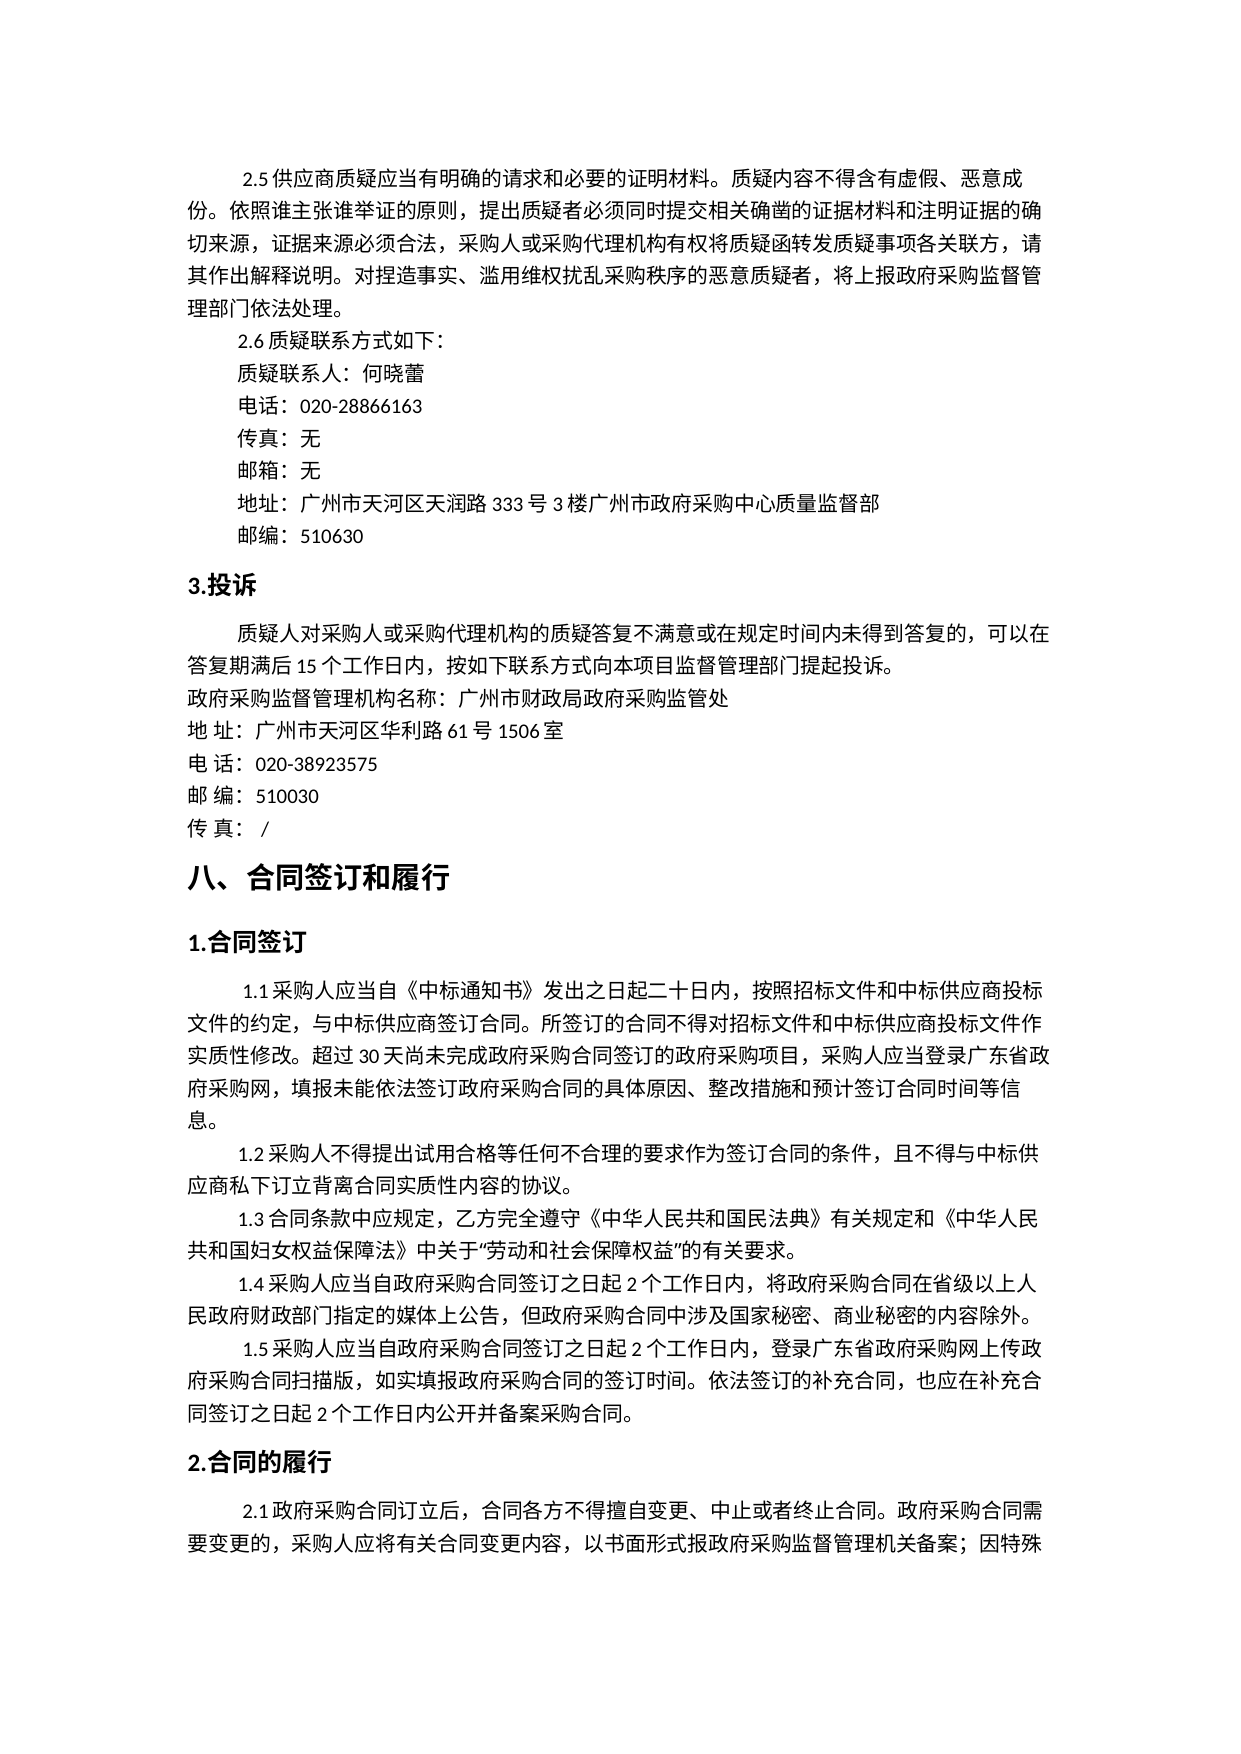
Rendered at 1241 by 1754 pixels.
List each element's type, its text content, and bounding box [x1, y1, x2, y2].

text 邮箱：无 [187, 454, 1053, 487]
text 电话：020-28866163 [187, 389, 1053, 422]
text 1.3合同条款中应规定，乙方完全遵守《中华人民共和国民法典》有关规定和《中华人民共和国妇女权益保障法》中关于“劳动和社会保障权益”的有关要求。 [187, 1202, 1053, 1267]
text 2.6质疑联系方式如下： [187, 324, 1053, 357]
text 邮编：510630 [187, 519, 1053, 552]
text 1.合同签订 [187, 909, 1053, 974]
text 3.投诉 [187, 552, 1053, 617]
text 1.5采购人应当自政府采购合同签订之日起2个工作日内，登录广东省政府采购网上传政府采购合同扫描版，如实填报政府采购合同的签订时间。依法签订的补充合同，也应在补充合同签订之日起2个工作日内公开并备案采购合同。 [187, 1332, 1053, 1429]
text 1.4采购人应当自政府采购合同签订之日起2个工作日内，将政府采购合同在省级以上人民政府财政部门指定的媒体上公告，但政府采购合同中涉及国家秘密、商业秘密的内容除外。 [187, 1267, 1053, 1332]
text 政府采购监督管理机构名称：广州市财政局政府采购监管处 [187, 682, 1053, 714]
text 2.5供应商质疑应当有明确的请求和必要的证明材料。质疑内容不得含有虚假、恶意成份。依照谁主张谁举证的原则，提出质疑者必须同时提交相关确凿的证据材料和注明证据的确切来源，证据来源必须合法，采购人或采购代理机构有权将质疑函转发质疑事项各关联方，请其作出解释说明。对捏造事实、滥用维权扰乱采购秩序的恶意质疑者，将上报政府采购监督管理部门依法处理。 [187, 162, 1053, 324]
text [187, 1494, 1053, 1559]
text 2.合同的履行 [187, 1429, 1053, 1494]
text 邮 编：510030 [187, 779, 1053, 812]
text 1.1采购人应当自《中标通知书》发出之日起二十日内，按照招标文件和中标供应商投标文件的约定，与中标供应商签订合同。所签订的合同不得对招标文件和中标供应商投标文件作实质性修改。超过30天尚未完成政府采购合同签订的政府采购项目，采购人应当登录广东省政府采购网，填报未能依法签订政府采购合同的具体原因、整改措施和预计签订合同时间等信息。 [187, 974, 1053, 1137]
text 电 话：020-38923575 [187, 747, 1053, 779]
text 1.2采购人不得提出试用合格等任何不合理的要求作为签订合同的条件，且不得与中标供应商私下订立背离合同实质性内容的协议。 [187, 1137, 1053, 1202]
text 质疑人对采购人或采购代理机构的质疑答复不满意或在规定时间内未得到答复的，可以在答复期满后15个工作日内，按如下联系方式向本项目监督管理部门提起投诉。 [187, 617, 1053, 682]
text 质疑联系人：何晓蕾 [187, 357, 1053, 389]
text 传真：无 [187, 422, 1053, 454]
text 地址：广州市天河区天润路333号3楼广州市政府采购中心质量监督部 [187, 487, 1053, 519]
text 八、合同签订和履行 [187, 844, 1053, 909]
text 地 址：广州市天河区华利路61号1506室 [187, 714, 1053, 747]
text 传 真： / [187, 812, 1053, 844]
